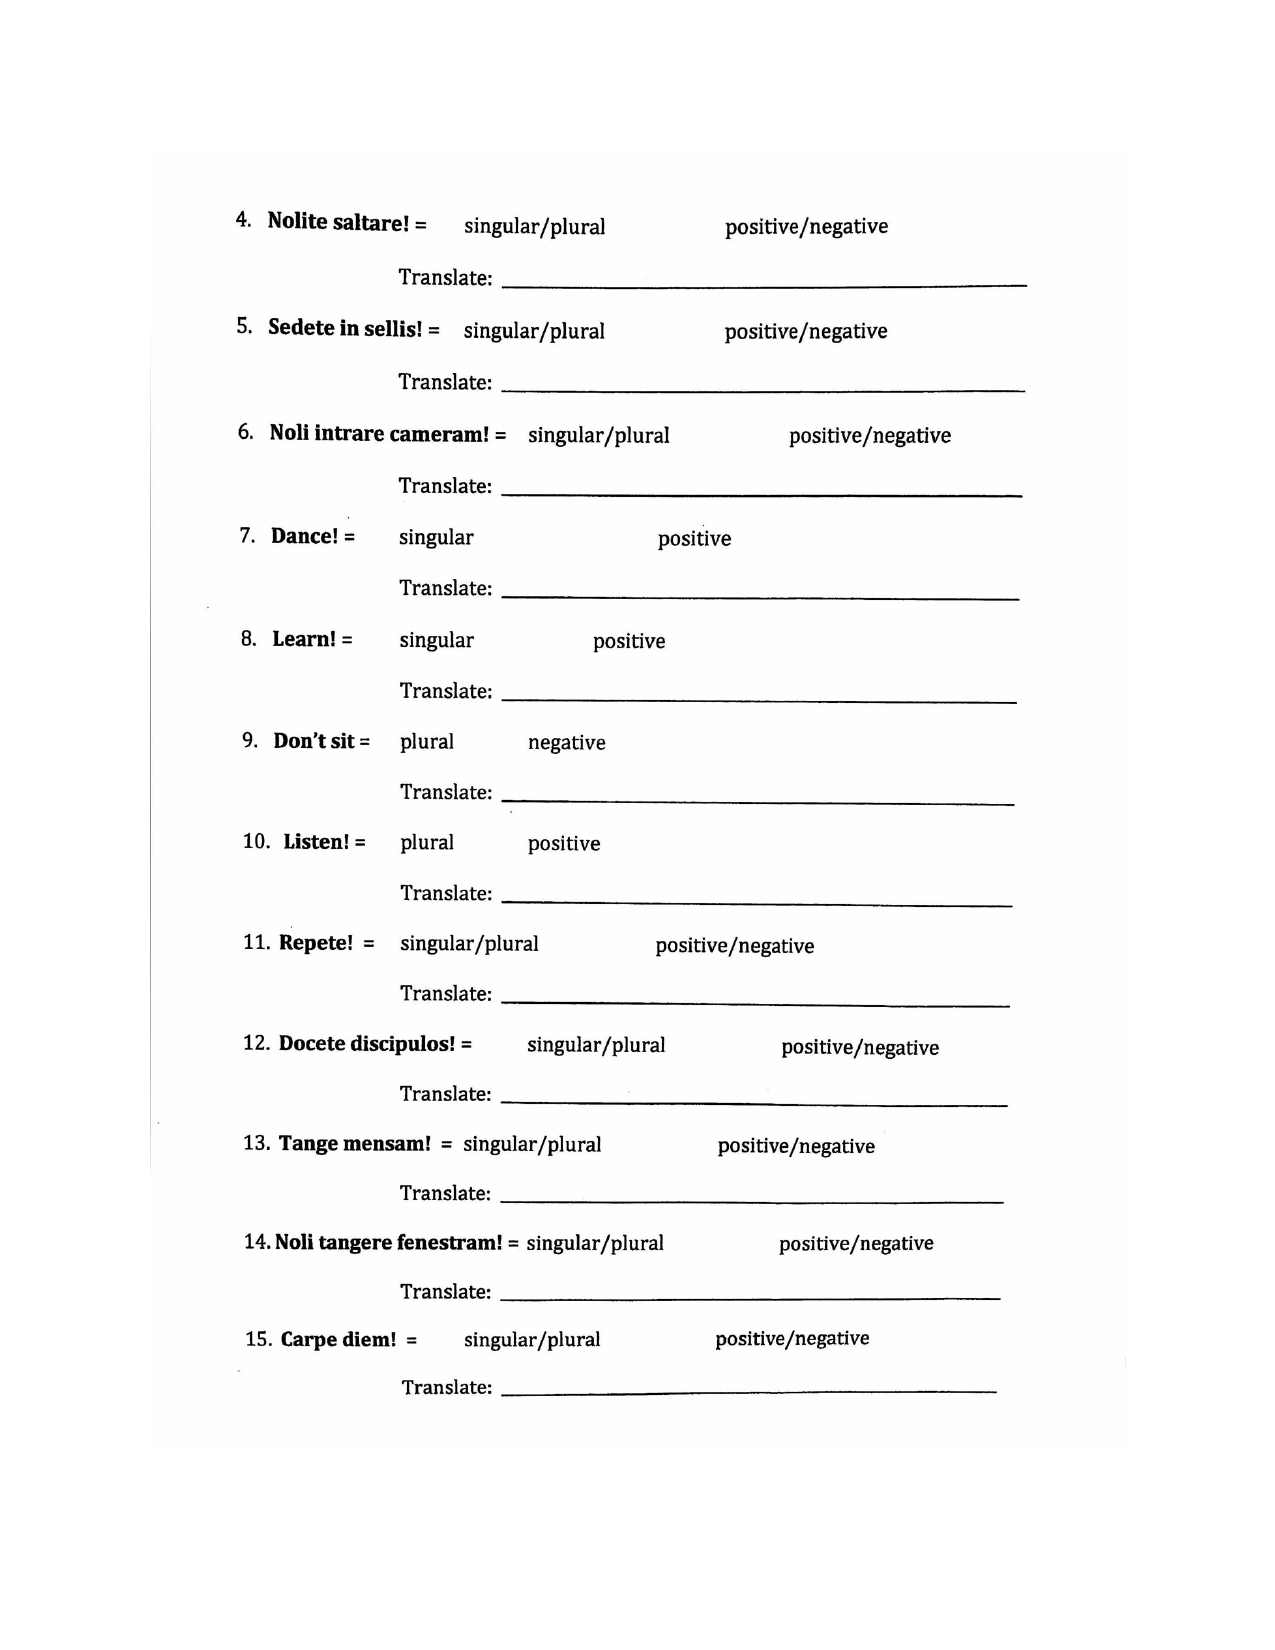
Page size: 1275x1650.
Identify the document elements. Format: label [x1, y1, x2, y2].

picture [150, 150, 1125, 1451]
